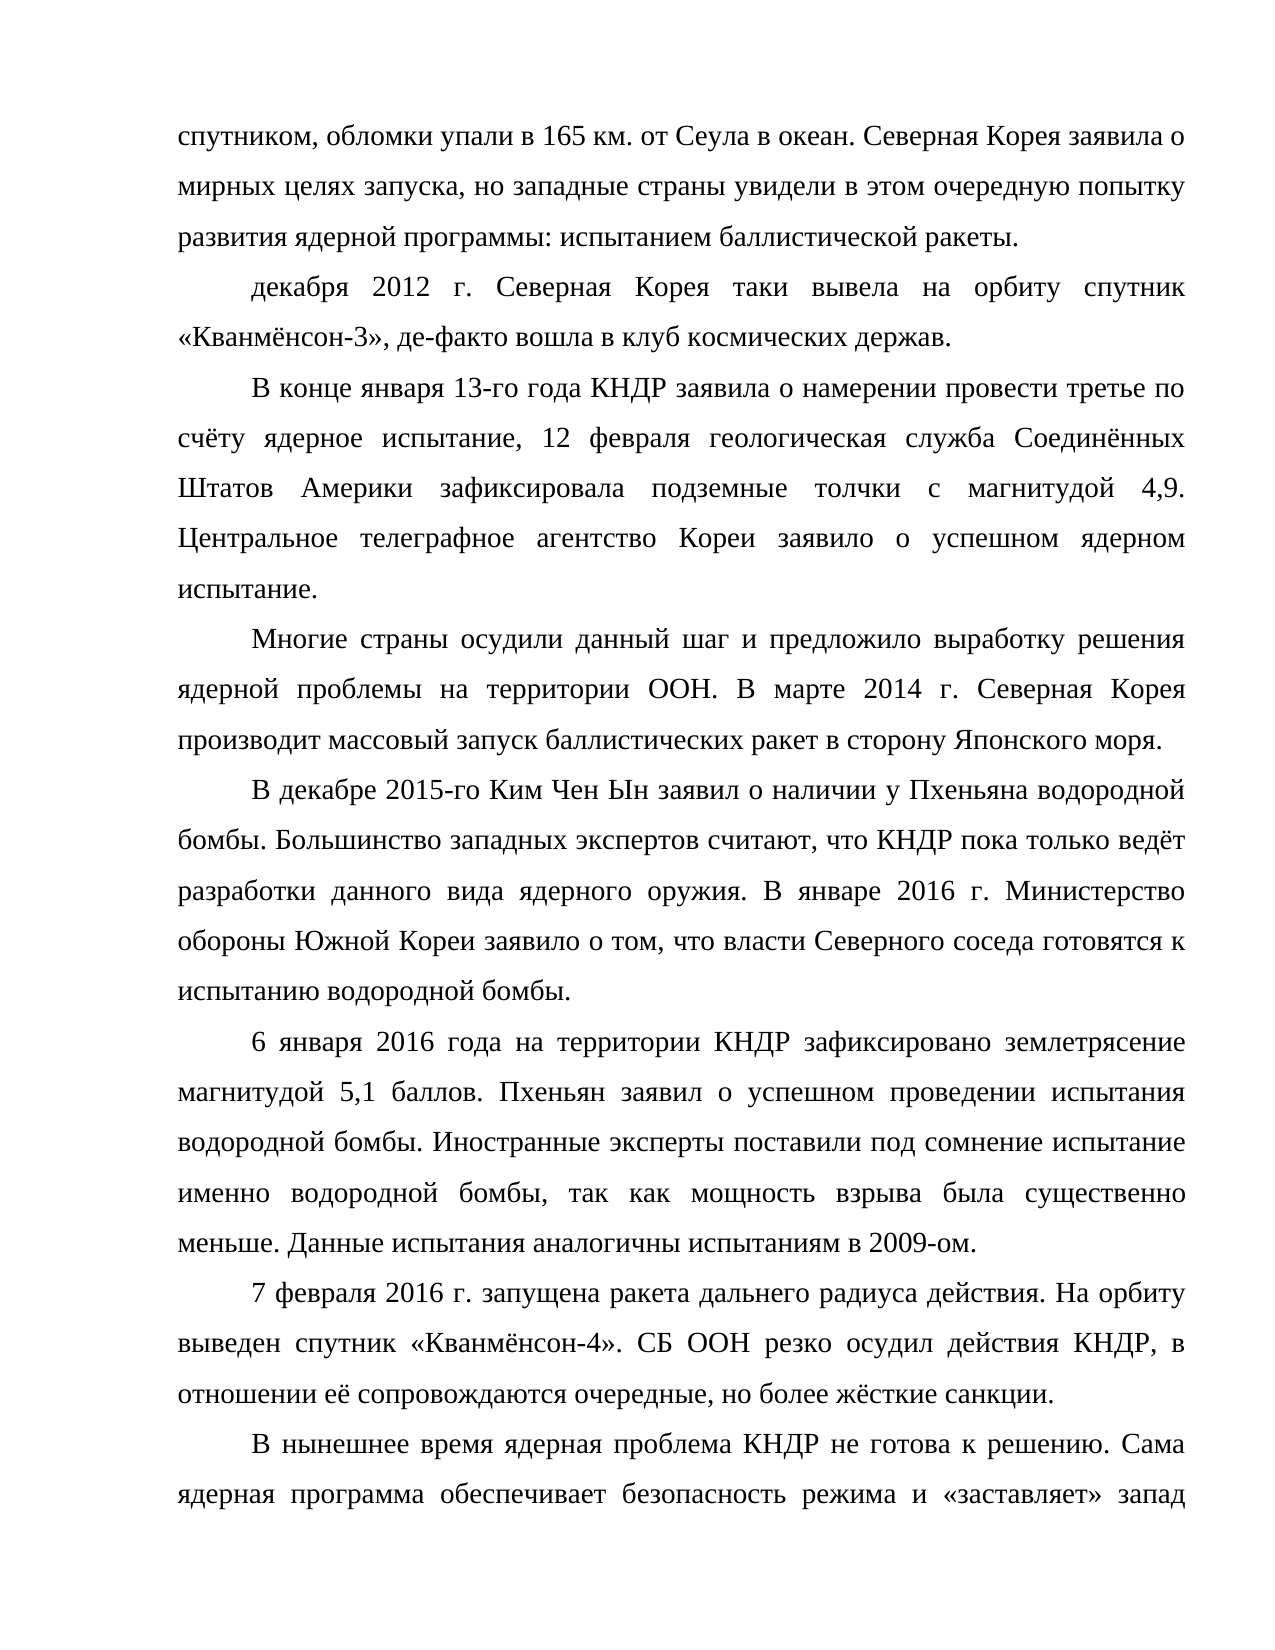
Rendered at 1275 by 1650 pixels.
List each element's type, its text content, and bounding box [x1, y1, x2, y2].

text В конце января 13-го года КНДР заявила о намерении провести третье по счёту ядерное испытание, 12 февраля геологическая служба Соединённых Штатов Америки зафиксировала подземные толчки с магнитудой 4,9. Центральное телеграфное агентство Кореи заявило о успешном ядерном испытание. [177, 370, 1186, 604]
text 6 января 2016 года на территории КНДР зафиксировано землетрясение магнитудой 5,1 баллов. Пхеньян заявил о успешном проведении испытания водородной бомбы. Иностранные эксперты поставили под сомнение испытание именно водородной бомбы, так как мощность взрыва была существенно меньше. Данные испытания аналогичны испытаниям в 2009-ом. [177, 1024, 1186, 1258]
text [177, 1426, 1186, 1510]
text В декабре 2015-го Ким Чен Ын заявил о наличии у Пхеньяна водородной бомбы. Большинство западных экспертов считают, что КНДР пока только ведёт разработки данного вида ядерного оружия. В январе 2016 г. Министерство обороны Южной Кореи заявило о том, что власти Северного соседа готовятся к испытанию водородной бомбы. [177, 772, 1186, 1007]
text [177, 118, 1186, 252]
text декабря 2012 г. Северная Корея таки вывела на орбиту спутник «Кванмёнсон-3», де-факто вошла в клуб космических держав. [177, 269, 1186, 353]
text Многие страны осудили данный шаг и предложило выработку решения ядерной проблемы на территории ООН. В марте 2014 г. Северная Корея производит массовый запуск баллистических ракет в сторону Японского моря. [177, 621, 1186, 755]
text 7 февраля 2016 г. запущена ракета дальнего радиуса действия. На орбиту выведен спутник «Кванмёнсон-4». СБ ООН резко осудил действия КНДР, в отношении её сопровождаются очередные, но более жёсткие санкции. [177, 1275, 1186, 1409]
